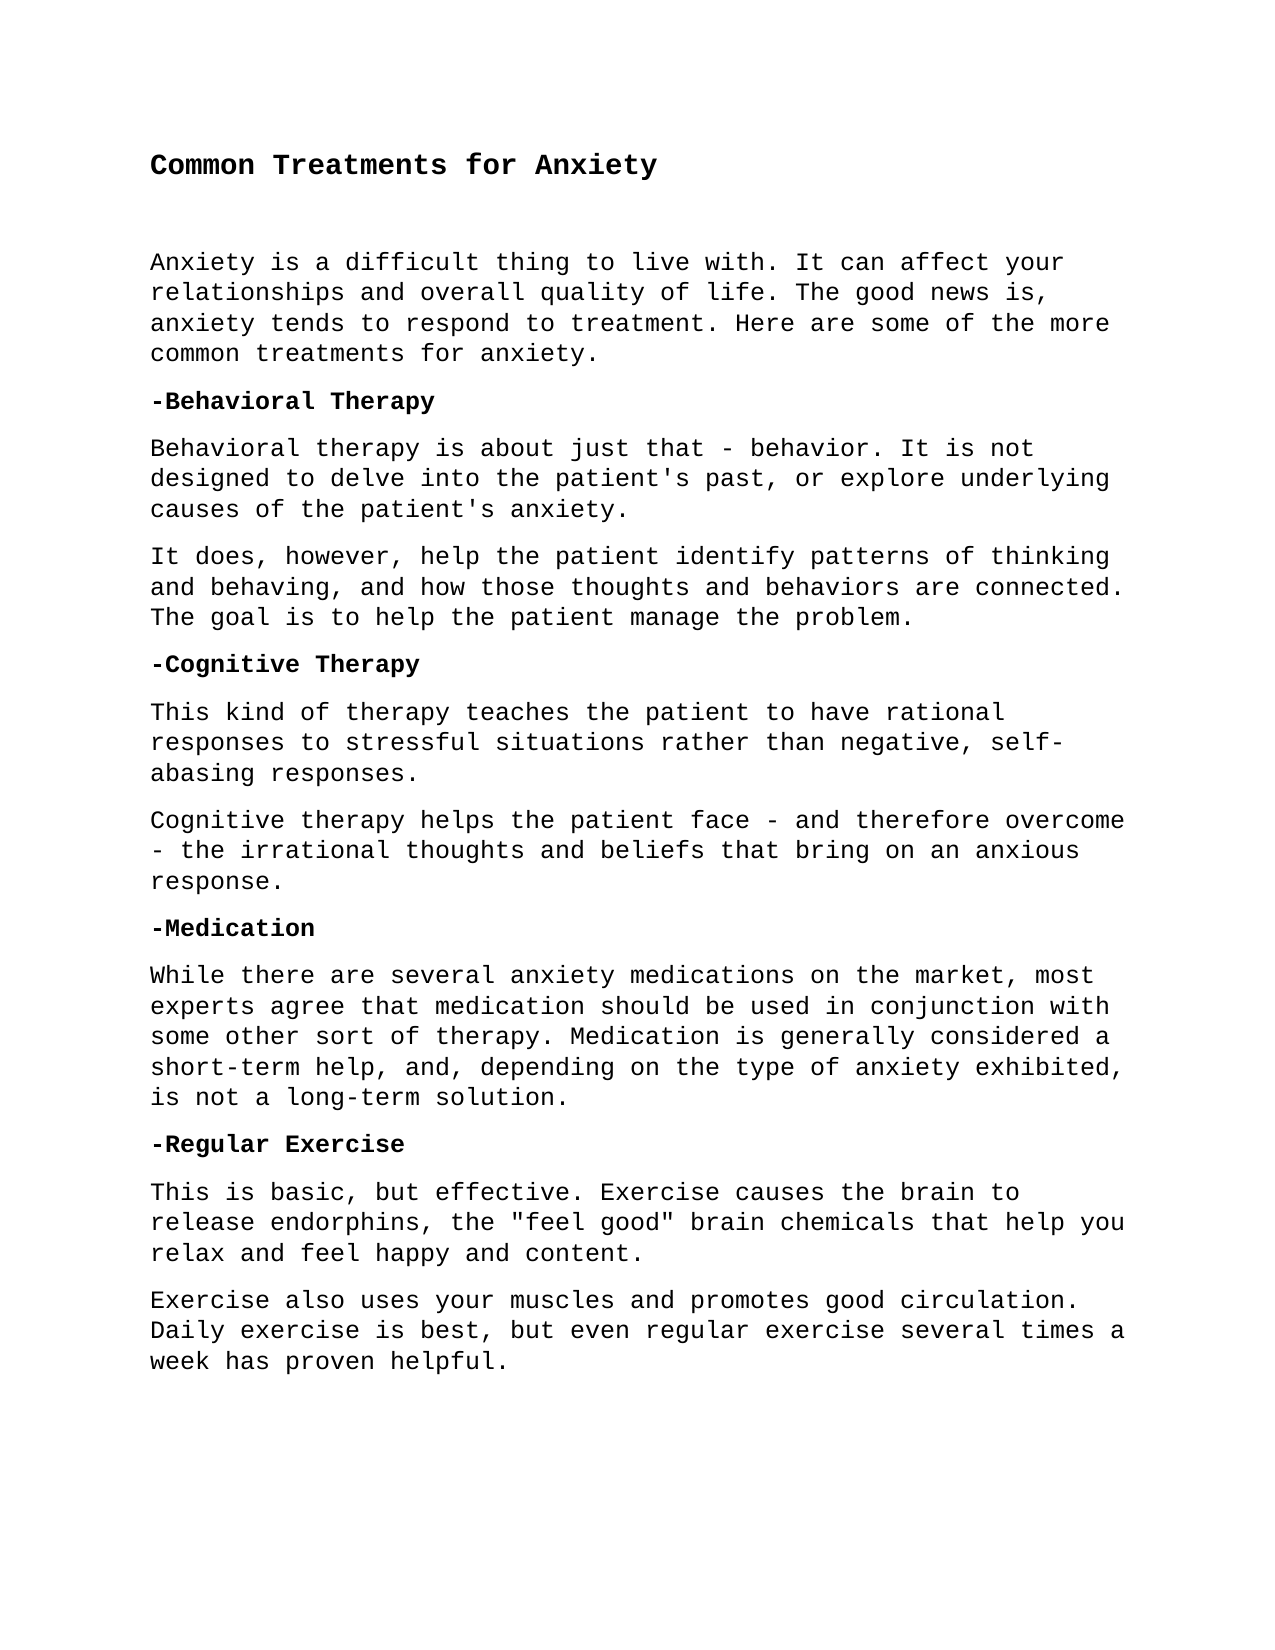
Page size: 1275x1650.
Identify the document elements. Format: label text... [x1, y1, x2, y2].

text Exercise also uses your muscles and promotes good circulation. Daily exercise is best, but even regular exercise several times a week has proven helpful. [150, 1287, 1125, 1377]
text It does, however, help the patient identify patterns of thinking and behaving, and how those thoughts and behaviors are connected. The goal is to help the patient manage the problem. [150, 544, 1125, 633]
text While there are several anxiety medications on the market, most experts agree that medication should be used in conjunction with some other sort of therapy. Medication is generally considered a short-term help, and, depending on the type of anxiety exhibited, is not a long-term solution. [150, 963, 1125, 1113]
text -Cognitive Therapy [150, 652, 1125, 680]
text -Regular Exercise [150, 1132, 1125, 1160]
text Cognitive therapy helps the patient face - and therefore overcome - the irrational thoughts and beliefs that bring on an anxious response. [150, 807, 1125, 897]
text This is basic, but effective. Exercise causes the brain to release endorphins, the "feel good" brain chemicals that help you relax and feel happy and content. [150, 1179, 1125, 1268]
text -Medication [150, 916, 1125, 944]
text Anxiety is a difficult thing to live with. It can affect your relationships and overall quality of life. The good news is, anxiety tends to respond to treatment. Here are some of the more common treatments for anxiety. [150, 249, 1125, 369]
text Behavioral therapy is about just that - behavior. It is not designed to delve into the patient's past, or explore underlying causes of the patient's anxiety. [150, 435, 1125, 525]
text This kind of therapy teaches the patient to have rational responses to stressful situations rather than negative, self-abasing responses. [150, 699, 1125, 788]
text Common Treatments for Anxiety [150, 150, 1125, 183]
text -Behavioral Therapy [150, 388, 1125, 417]
